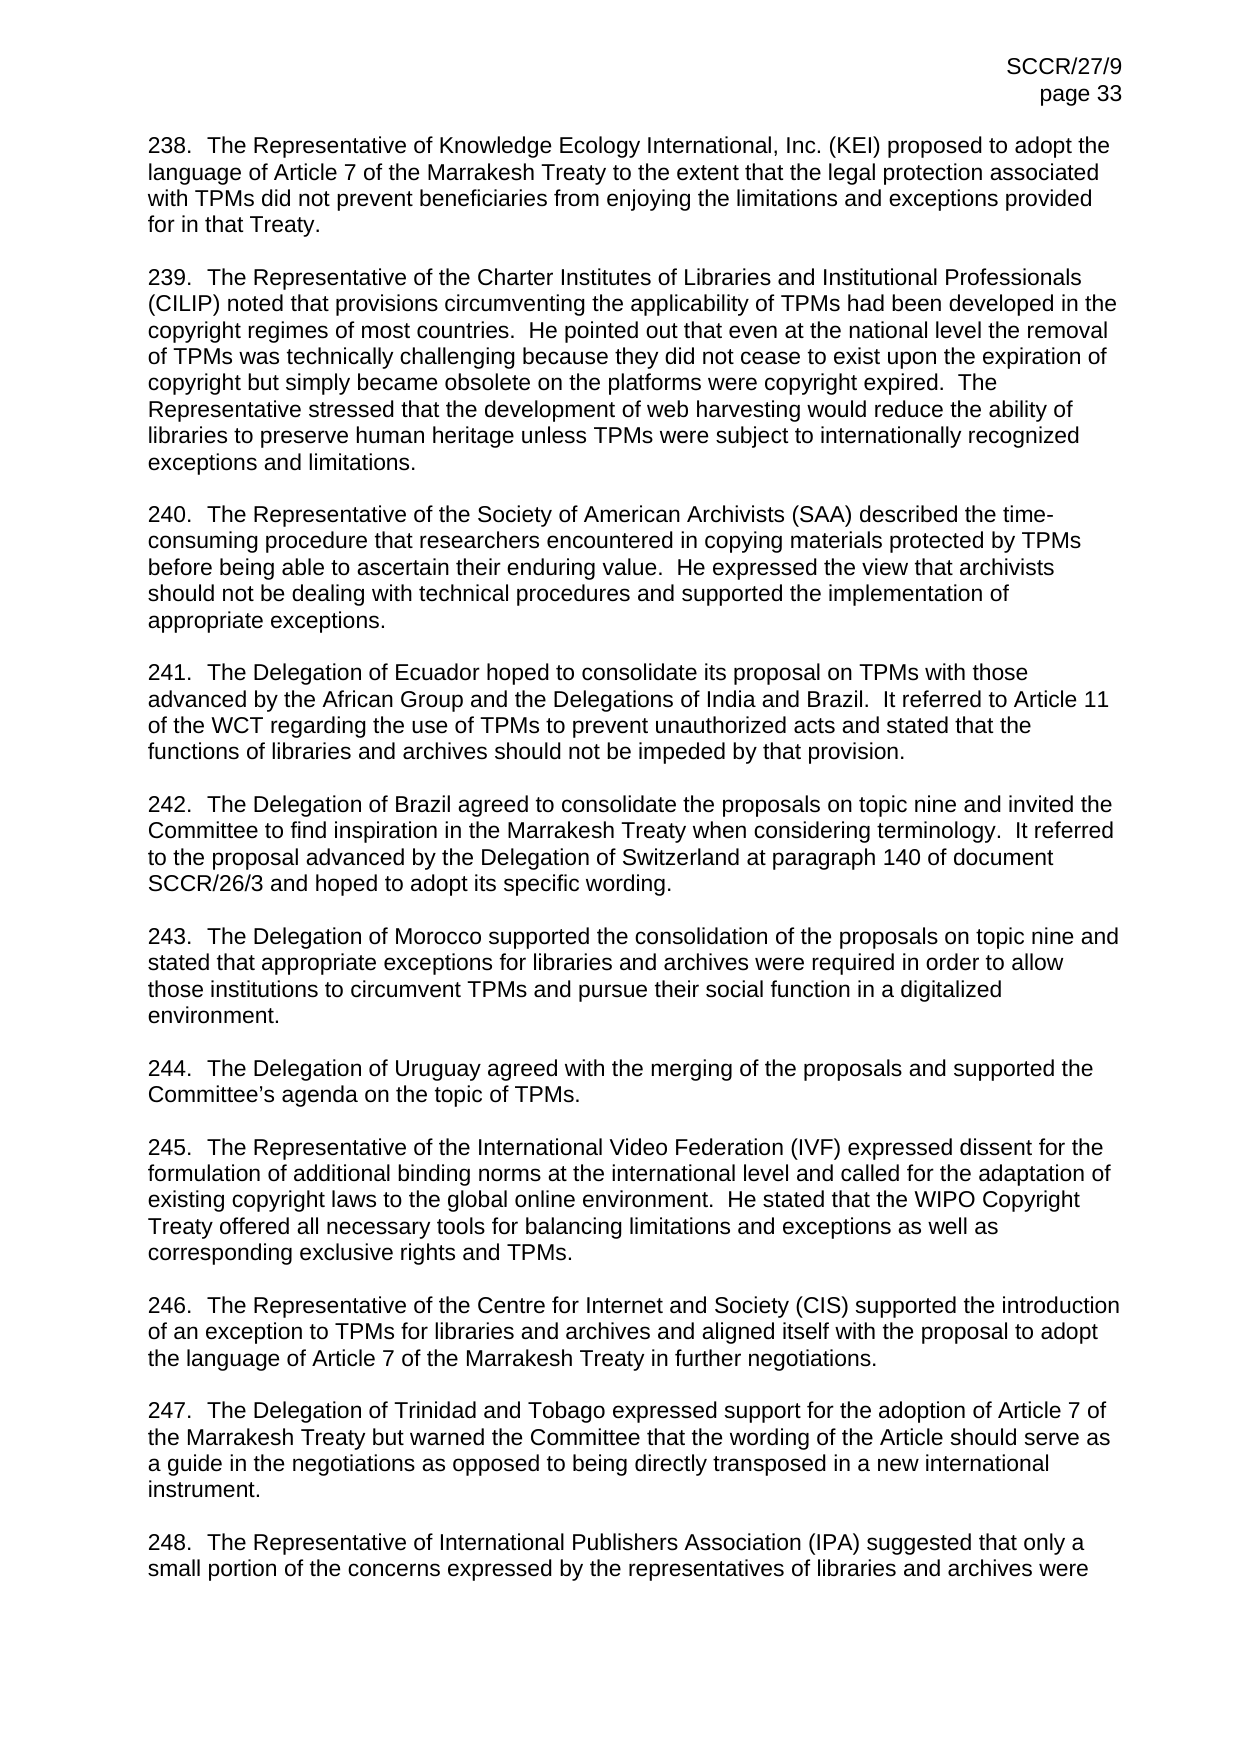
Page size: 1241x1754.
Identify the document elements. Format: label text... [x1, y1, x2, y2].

list The Delegation of Morocco supported the consolidation of the proposals on topic nine and stated that appropriate exceptions for libraries and archives were required in order to allow those institutions to circumvent TPMs and pursue their social function in a digitalized environment. [148, 923, 1122, 1028]
list The Representative of the Charter Institutes of Libraries and Institutional Professionals (CILIP) noted that provisions circumventing the applicability of TPMs had been developed in the copyright regimes of most countries. He pointed out that even at the national level the removal of TPMs was technically challenging because they did not cease to exist upon the expiration of copyright but simply became obsolete on the platforms were copyright expired. The Representative stressed that the development of web harvesting would reduce the ability of libraries to preserve human heritage unless TPMs were subject to internationally recognized exceptions and limitations. [148, 264, 1122, 475]
list The Delegation of Ecuador hoped to consolidate its proposal on TPMs with those advanced by the African Group and the Delegations of India and Brazil. It referred to Article 11 of the WCT regarding the use of TPMs to prevent unauthorized acts and stated that the functions of libraries and archives should not be impeded by that provision. [148, 659, 1122, 765]
list The Delegation of Trinidad and Tobago expressed support for the adoption of Article 7 of the Marrakesh Treaty but warned the Committee that the wording of the Article should serve as a guide in the negotiations as opposed to being directly transposed in a new international instrument. [148, 1397, 1122, 1503]
list The Representative of the International Video Federation (IVF) expressed dissent for the formulation of additional binding norms at the international level and called for the adaptation of existing copyright laws to the global online environment. He stated that the WIPO Copyright Treaty offered all necessary tools for balancing limitations and exceptions as well as corresponding exclusive rights and TPMs. [148, 1134, 1122, 1265]
list The Representative of Knowledge Ecology International, Inc. (KEI) proposed to adopt the language of Article 7 of the Marrakesh Treaty to the extent that the legal protection associated with TPMs did not prevent beneficiaries from enjoying the limitations and exceptions provided for in that Treaty. [148, 132, 1122, 238]
list The Representative of the Centre for Internet and Society (CIS) supported the introduction of an exception to TPMs for libraries and archives and aligned itself with the proposal to adopt the language of Article 7 of the Marrakesh Treaty in further negotiations. [148, 1292, 1122, 1371]
list The Delegation of Brazil agreed to consolidate the proposals on topic nine and invited the Committee to find inspiration in the Marrakesh Treaty when considering terminology. It referred to the proposal advanced by the Delegation of Switzerland at paragraph 140 of document SCCR/26/3 and hoped to adopt its specific wording. [148, 791, 1122, 896]
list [148, 1529, 1122, 1582]
list The Delegation of Uruguay agreed with the merging of the proposals and supported the Committee’s agenda on the topic of TPMs. [148, 1054, 1122, 1107]
list The Representative of the Society of American Archivists (SAA) described the time-consuming procedure that researchers encountered in copying materials protected by TPMs before being able to ascertain their enduring value. He expressed the view that archivists should not be dealing with technical procedures and supported the implementation of appropriate exceptions. [148, 501, 1122, 633]
